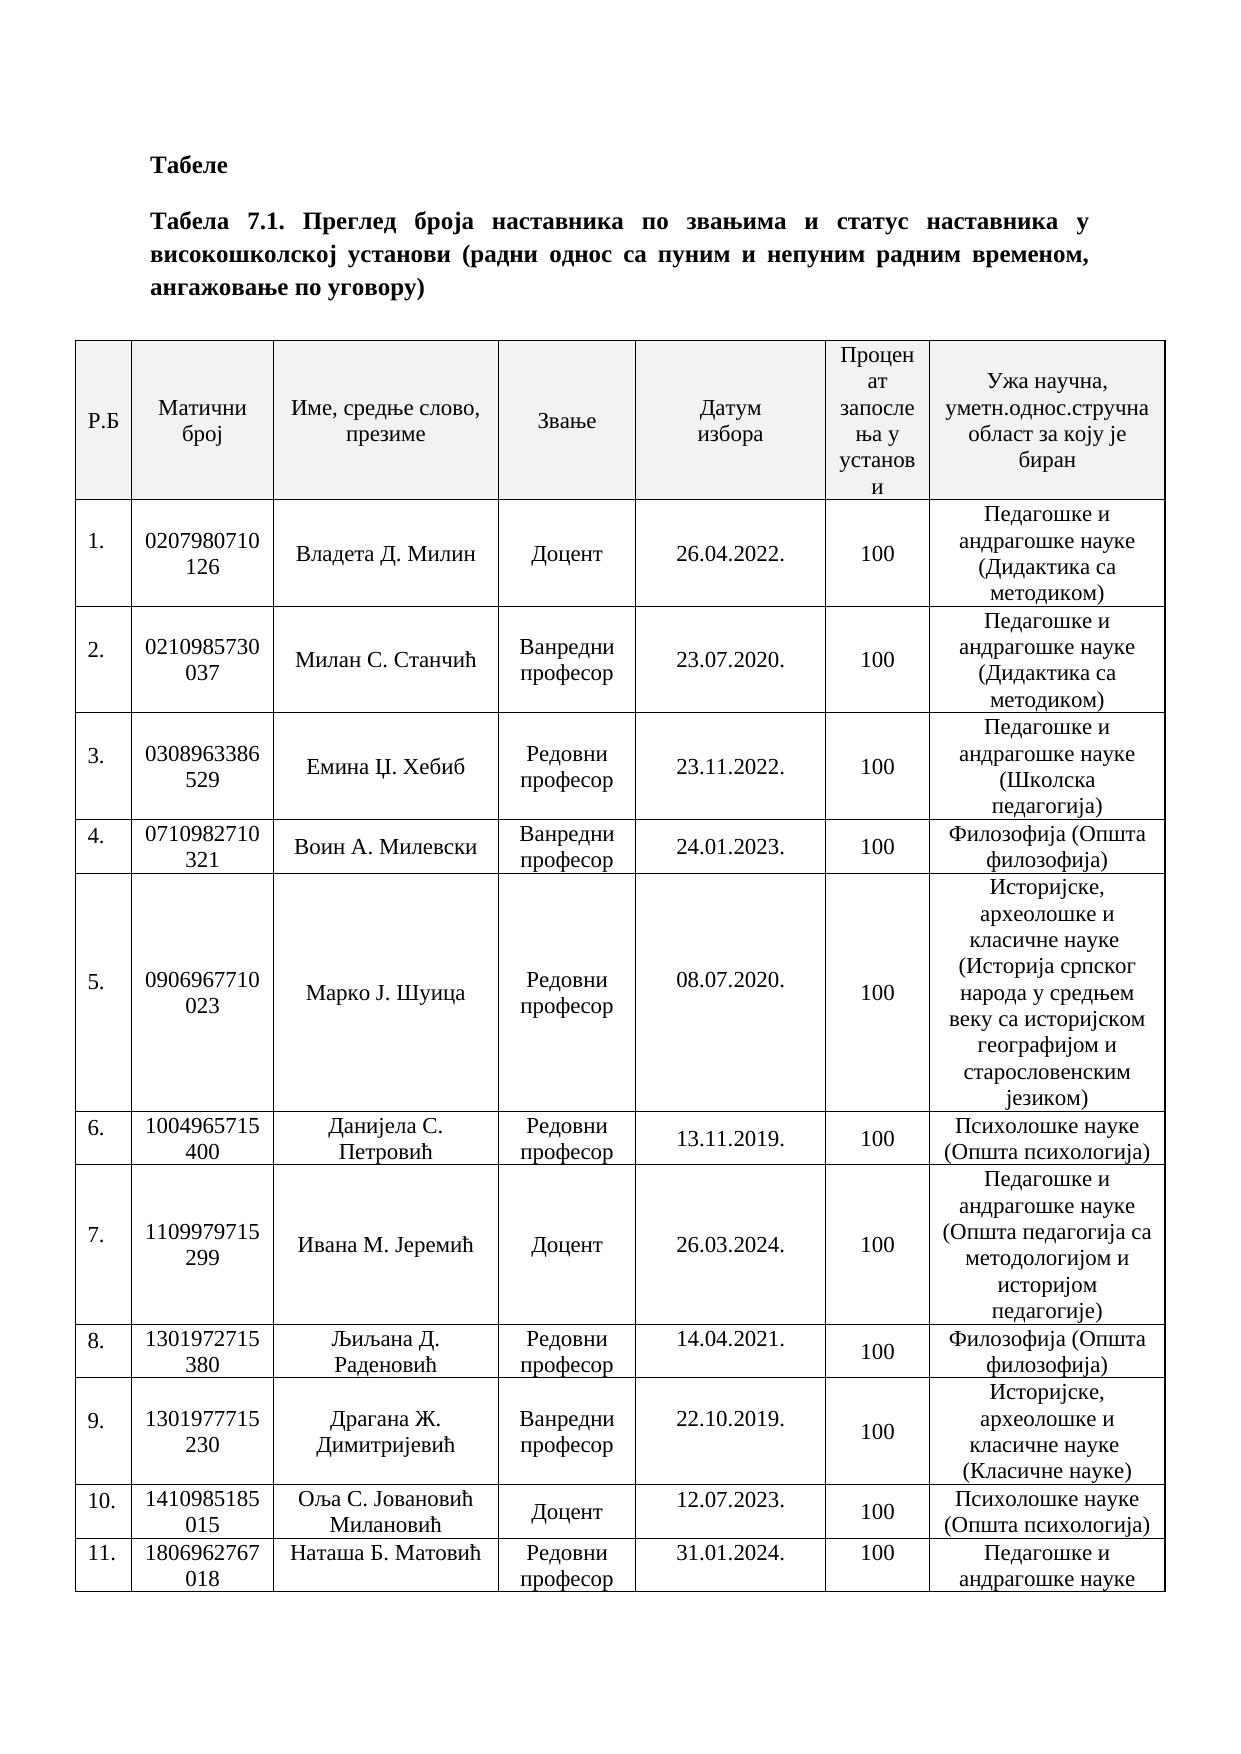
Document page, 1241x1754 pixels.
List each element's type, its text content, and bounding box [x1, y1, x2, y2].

table_cell 0308963386529 [132, 713, 273, 819]
table_cell Воин А. Милевски [274, 820, 498, 872]
subtitle Tабеле [150, 150, 1090, 179]
table_cell Ванредни професор [499, 1378, 635, 1484]
table_cell Психолошке науке (Општа психологија) [930, 1485, 1164, 1537]
table_cell 31.01.2024. [636, 1539, 825, 1591]
table_cell 3. [76, 713, 131, 819]
table_cell 8. [76, 1325, 131, 1377]
table_cell 100 [826, 713, 929, 819]
table_cell Милан С. Станчић [274, 607, 498, 712]
table_cell Педагошке и андрагошке науке (Дидактика са методиком) [930, 607, 1164, 712]
table_cell Драгана Ж. Димитријевић [274, 1378, 498, 1484]
table_cell 100 [826, 1325, 929, 1377]
table_cell 26.03.2024. [636, 1165, 825, 1323]
table_cell Историјске, археолошке и класичне науке (Класичне науке) [930, 1378, 1164, 1484]
table_cell 0906967710023 [132, 874, 273, 1111]
table_cell Редовни професор [499, 1112, 635, 1164]
table_cell Ванредни професор [499, 607, 635, 712]
table_header Проценат запослења у установи [826, 341, 929, 499]
table_cell 4. [76, 820, 131, 872]
table_cell 26.04.2022. [636, 500, 825, 606]
table_cell 23.07.2020. [636, 607, 825, 712]
table_cell 1109979715299 [132, 1165, 273, 1323]
table_header Ужа научна, уметн.однос.стручна област за коју је биран [930, 341, 1164, 499]
table_cell 24.01.2023. [636, 820, 825, 872]
table_cell 100 [826, 874, 929, 1111]
table_cell 08.07.2020. [636, 874, 825, 1111]
table_header Р.Б [76, 341, 131, 499]
table_cell 9. [76, 1378, 131, 1484]
table_header Име, средње слово, презиме [274, 341, 498, 499]
table_cell Наташа Б. Матовић [274, 1539, 498, 1591]
table_cell Оља С. Јовановић Милановић [274, 1485, 498, 1537]
table_cell 1. [76, 500, 131, 606]
table_cell 2. [76, 607, 131, 712]
table_cell Емина Џ. Хебиб [274, 713, 498, 819]
table_cell 13.11.2019. [636, 1112, 825, 1164]
table_cell 0207980710126 [132, 500, 273, 606]
table_cell Доцент [499, 500, 635, 606]
table_cell Данијела С. Петровић [274, 1112, 498, 1164]
table_cell Историјске, археолошке и класичне науке (Историја српског народа у средњем веку са историјском географијом и старословенским језиком) [930, 874, 1164, 1111]
table_header Maтични број [132, 341, 273, 499]
table_cell Психолошке науке (Општа психологија) [930, 1112, 1164, 1164]
table_cell 100 [826, 820, 929, 872]
table_cell 100 [826, 1539, 929, 1591]
table_cell Педагошке и андрагошке науке (Дидактика са методиком) [930, 500, 1164, 606]
table_cell Редовни професор [499, 1539, 635, 1591]
table_cell Редовни професор [499, 1325, 635, 1377]
table_cell 1004965715400 [132, 1112, 273, 1164]
table_cell Љиљана Д. Раденовић [274, 1325, 498, 1377]
table_cell 1301977715230 [132, 1378, 273, 1484]
table_cell Педагошке и андрагошке науке (Школска педагогија) [930, 713, 1164, 819]
table_cell Филозофија (Општа филозофија) [930, 1325, 1164, 1377]
table_cell 100 [826, 1112, 929, 1164]
table_cell 1301972715380 [132, 1325, 273, 1377]
table_cell 5. [76, 874, 131, 1111]
text Табела 7.1. Преглед броја наставника по звањима и статус наставника у високошколској установи (радни однос са пуним и непуним радним временом, ангажовање по уговору) [150, 206, 1090, 301]
table_cell 6. [76, 1112, 131, 1164]
table_cell 100 [826, 1165, 929, 1323]
table_cell 22.10.2019. [636, 1378, 825, 1484]
table_cell 12.07.2023. [636, 1485, 825, 1537]
table_cell Ивана М. Јеремић [274, 1165, 498, 1323]
table_cell 23.11.2022. [636, 713, 825, 819]
table_cell Доцент [499, 1165, 635, 1323]
table_cell 100 [826, 607, 929, 712]
table_header Звање [499, 341, 635, 499]
table_cell Марко Ј. Шуица [274, 874, 498, 1111]
table_cell 1806962767018 [132, 1539, 273, 1591]
table_cell 100 [826, 1485, 929, 1537]
table_cell 7. [76, 1165, 131, 1323]
table_cell Владета Д. Милин [274, 500, 498, 606]
table_header Датум избора [636, 341, 825, 499]
table_cell 10. [76, 1485, 131, 1537]
table_cell 0710982710321 [132, 820, 273, 872]
table_cell 0210985730037 [132, 607, 273, 712]
table_cell 14.04.2021. [636, 1325, 825, 1377]
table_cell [930, 1539, 1164, 1591]
table_cell Педагошке и андрагошке науке (Општа педагогија са методологијом и историјом педагогије) [930, 1165, 1164, 1323]
table_cell 100 [826, 500, 929, 606]
table_cell 11. [76, 1539, 131, 1591]
table_cell 100 [826, 1378, 929, 1484]
table_cell Ванредни професор [499, 820, 635, 872]
table_cell Филозофија (Општа филозофија) [930, 820, 1164, 872]
table_cell Редовни професор [499, 874, 635, 1111]
table_cell Редовни професор [499, 713, 635, 819]
table_cell Доцент [499, 1485, 635, 1537]
table_cell 1410985185015 [132, 1485, 273, 1537]
